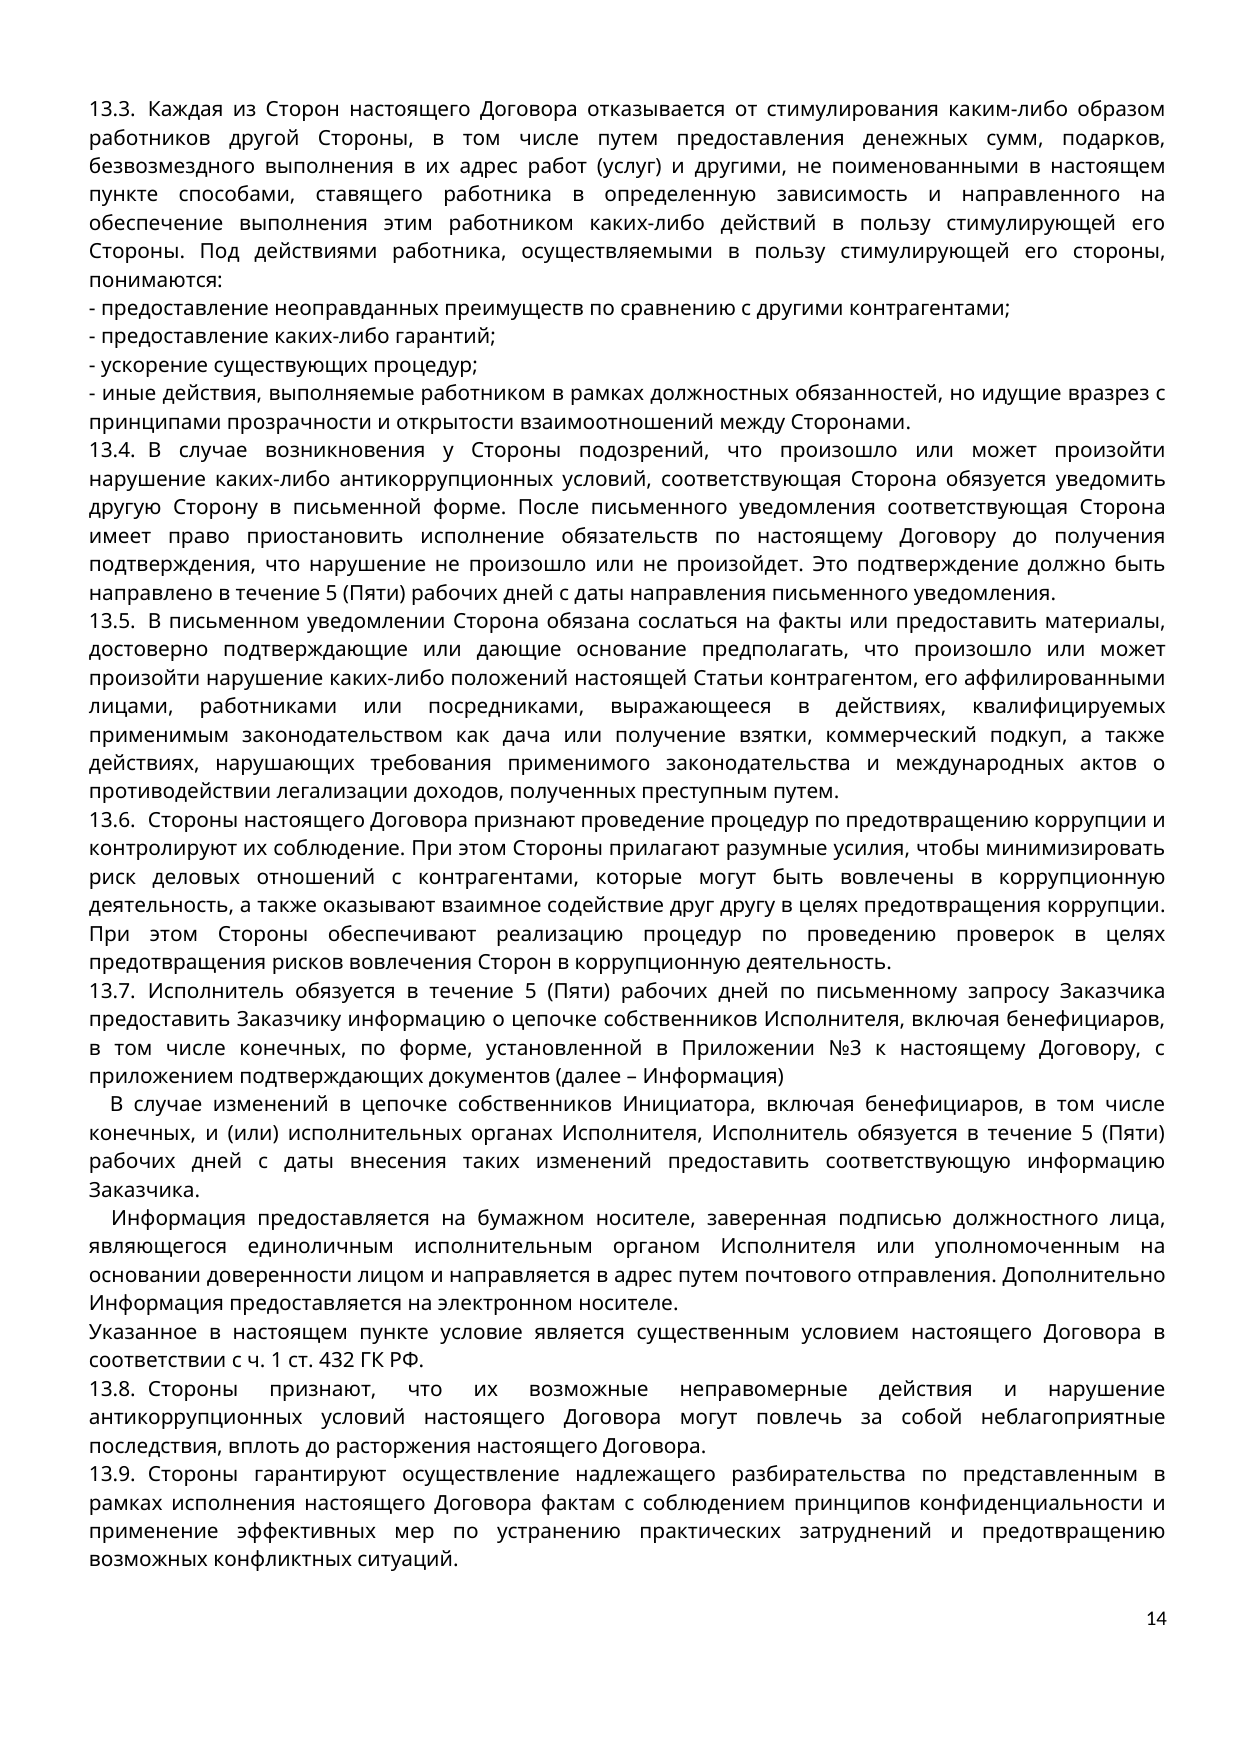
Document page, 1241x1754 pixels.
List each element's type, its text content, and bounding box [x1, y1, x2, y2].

list Исполнитель обязуется в течение 5 (Пяти) рабочих дней по письменному запросу Заказчика предоставить Заказчику информацию о цепочке собственников Исполнителя, включая бенефициаров, в том числе конечных, по форме, установленной в Приложении №3 к настоящему Договору, с приложением подтверждающих документов (далее – Информация) [89, 976, 1167, 1089]
list - предоставление неоправданных преимуществ по сравнению с другими контрагентами; [89, 293, 1167, 322]
list Стороны настоящего Договора признают проведение процедур по предотвращению коррупции и контролируют их соблюдение. При этом Стороны прилагают разумные усилия, чтобы минимизировать риск деловых отношений с контрагентами, которые могут быть вовлечены в коррупционную деятельность, а также оказывают взаимное содействие друг другу в целях предотвращения коррупции. При этом Стороны обеспечивают реализацию процедур по проведению проверок в целях предотвращения рисков вовлечения Сторон в коррупционную деятельность. [89, 805, 1167, 976]
list - иные действия, выполняемые работником в рамках должностных обязанностей, но идущие вразрез с принципами прозрачности и открытости взаимоотношений между Сторонами. [89, 378, 1167, 435]
list Стороны гарантируют осуществление надлежащего разбирательства по представленным в рамках исполнения настоящего Договора фактам с соблюдением принципов конфиденциальности и применение эффективных мер по устранению практических затруднений и предотвращению возможных конфликтных ситуаций. [89, 1459, 1167, 1573]
list В случае возникновения у Стороны подозрений, что произошло или может произойти нарушение каких-либо антикоррупционных условий, соответствующая Сторона обязуется уведомить другую Сторону в письменной форме. После письменного уведомления соответствующая Сторона имеет право приостановить исполнение обязательств по настоящему Договору до получения подтверждения, что нарушение не произошло или не произойдет. Это подтверждение должно быть направлено в течение 5 (Пяти) рабочих дней с даты направления письменного уведомления. [89, 435, 1167, 606]
list В случае изменений в цепочке собственников Инициатора, включая бенефициаров, в том числе конечных, и (или) исполнительных органах Исполнителя, Исполнитель обязуется в течение 5 (Пяти) рабочих дней с даты внесения таких изменений предоставить соответствующую информацию Заказчика. [89, 1089, 1167, 1203]
list Указанное в настоящем пункте условие является существенным условием настоящего Договора в соответствии с ч. 1 ст. 432 ГК РФ. [89, 1317, 1167, 1374]
list - предоставление каких-либо гарантий; [89, 322, 1167, 350]
list Каждая из Сторон настоящего Договора отказывается от стимулирования каким-либо образом работников другой Стороны, в том числе путем предоставления денежных сумм, подарков, безвозмездного выполнения в их адрес работ (услуг) и другими, не поименованными в настоящем пункте способами, ставящего работника в определенную зависимость и направленного на обеспечение выполнения этим работником каких-либо действий в пользу стимулирующей его Стороны. Под действиями работника, осуществляемыми в пользу стимулирующей его стороны, понимаются: [89, 94, 1167, 293]
list В письменном уведомлении Сторона обязана сослаться на факты или предоставить материалы, достоверно подтверждающие или дающие основание предполагать, что произошло или может произойти нарушение каких-либо положений настоящей Статьи контрагентом, его аффилированными лицами, работниками или посредниками, выражающееся в действиях, квалифицируемых применимым законодательством как дача или получение взятки, коммерческий подкуп, а также действиях, нарушающих требования применимого законодательства и международных актов о противодействии легализации доходов, полученных преступным путем. [89, 606, 1167, 805]
list - ускорение существующих процедур; [89, 350, 1167, 378]
text Информация предоставляется на бумажном носителе, заверенная подписью должностного лица, являющегося единоличным исполнительным органом Исполнителя или уполномоченным на основании доверенности лицом и направляется в адрес путем почтового отправления. Дополнительно Информация предоставляется на электронном носителе. [89, 1203, 1167, 1317]
list Стороны признают, что их возможные неправомерные действия и нарушение антикоррупционных условий настоящего Договора могут повлечь за собой неблагоприятные последствия, вплоть до расторжения настоящего Договора. [89, 1374, 1167, 1459]
